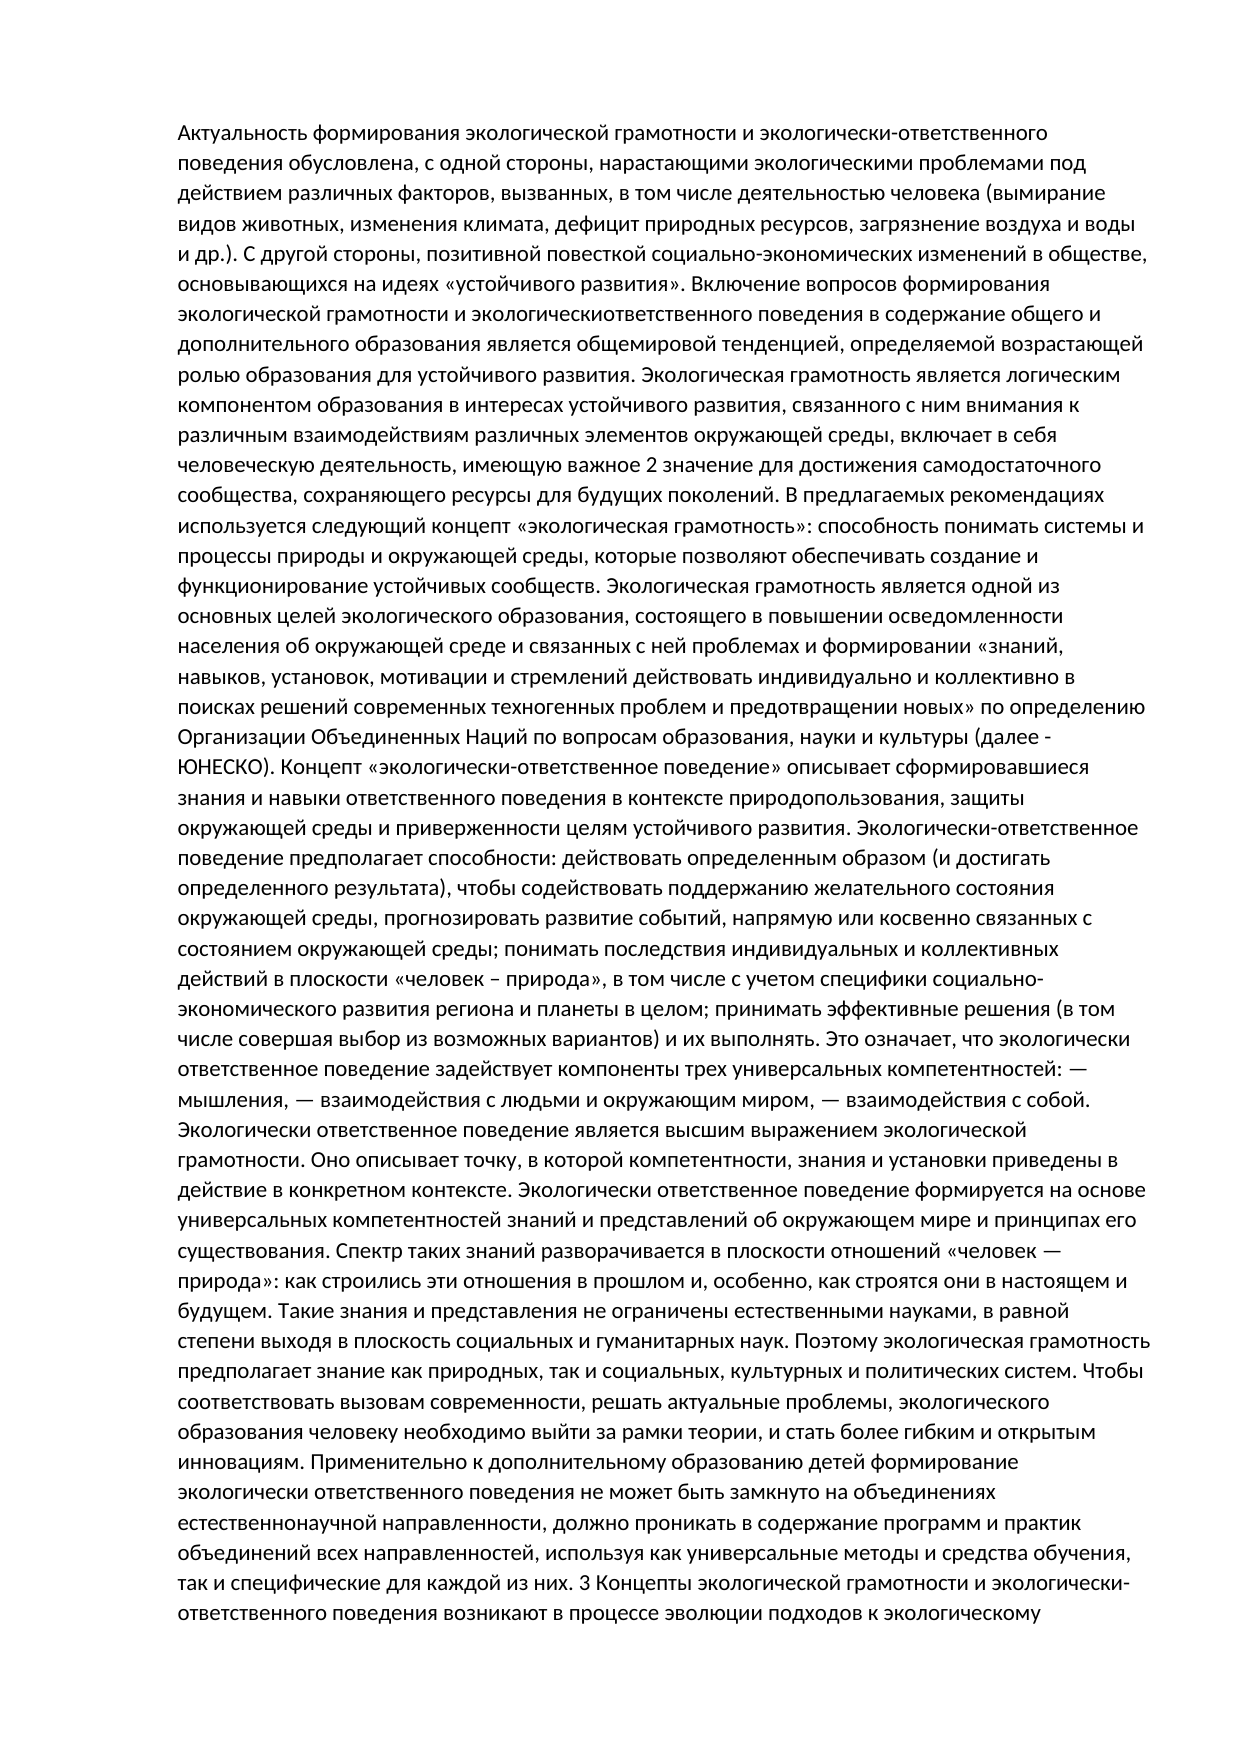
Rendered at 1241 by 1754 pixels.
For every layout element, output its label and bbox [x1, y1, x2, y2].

text [177, 118, 1152, 1626]
